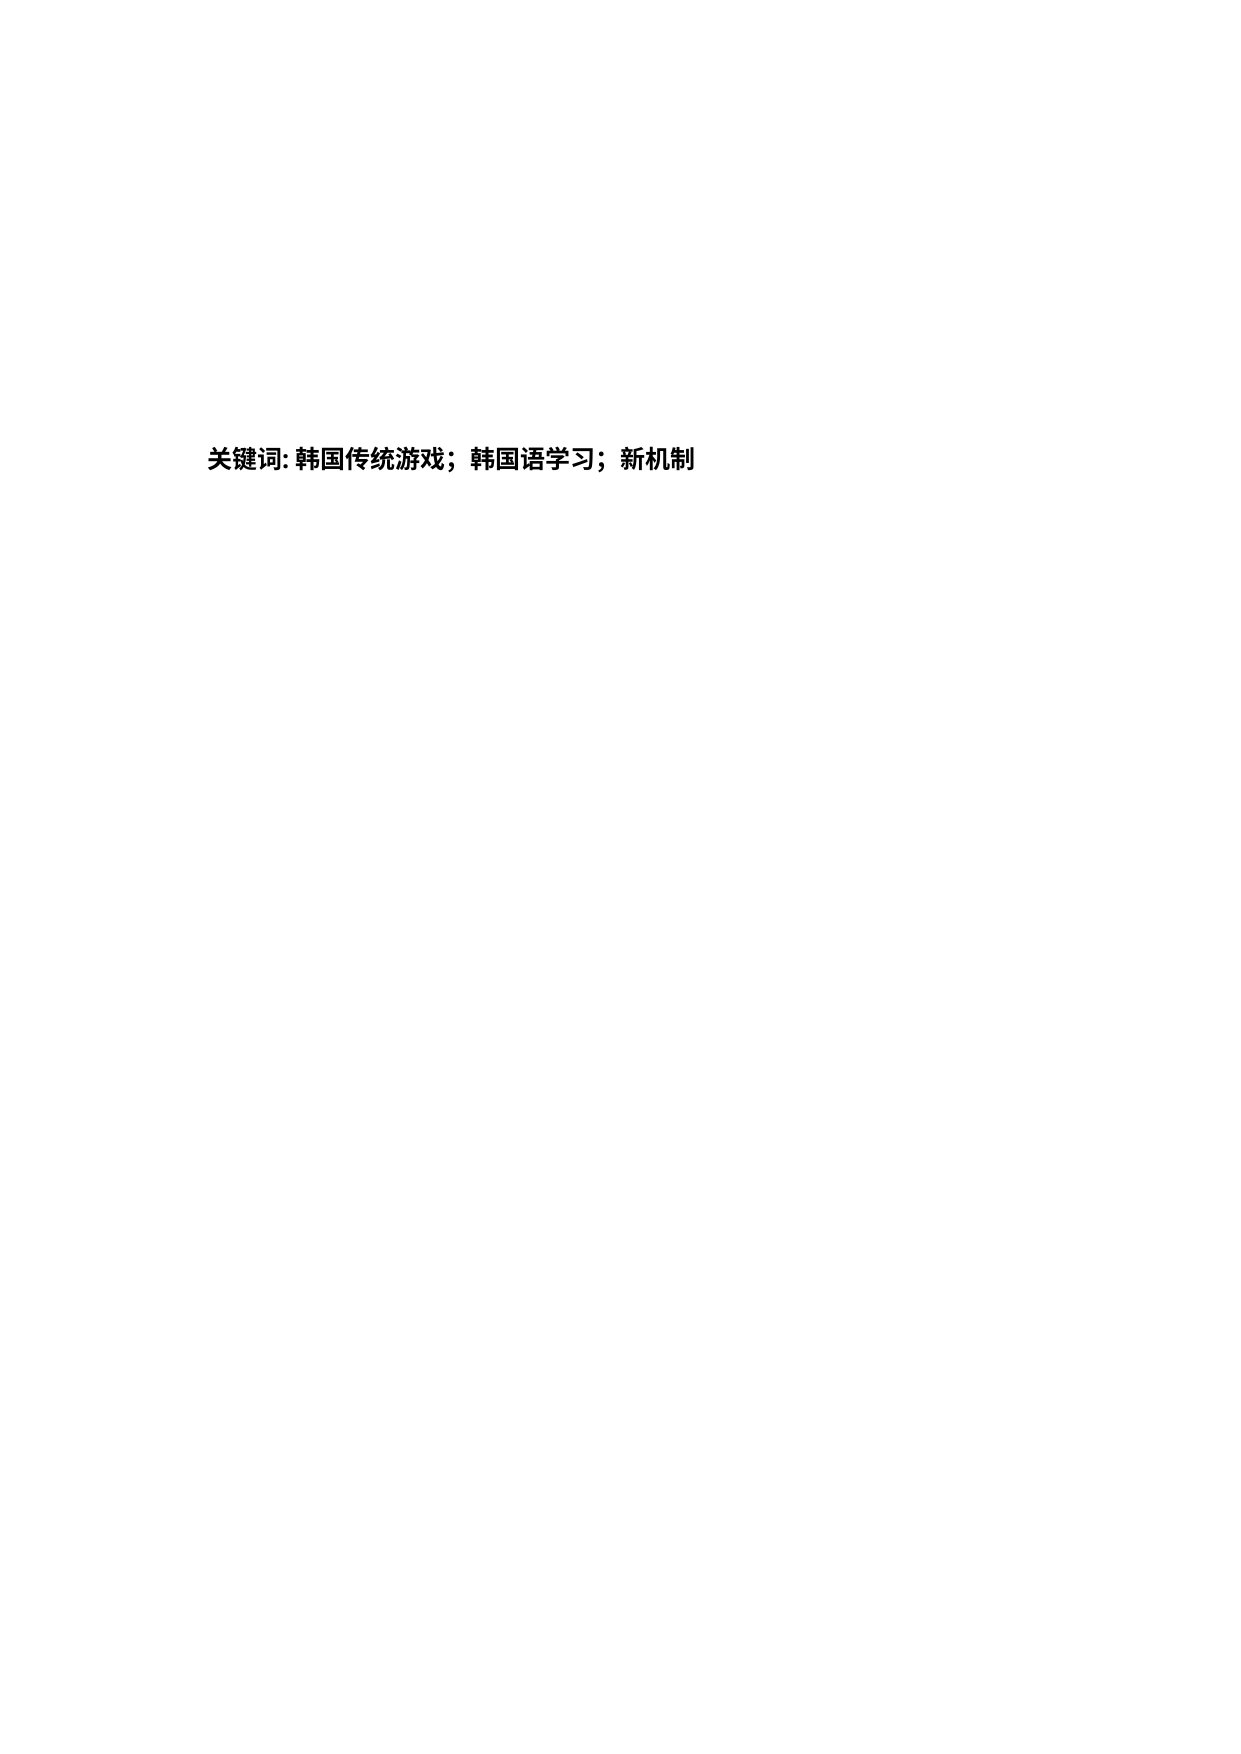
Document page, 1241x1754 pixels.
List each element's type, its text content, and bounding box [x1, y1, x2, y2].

text 关键词: 韩国传统游戏；韩国语学习；新机制 [207, 425, 1122, 490]
